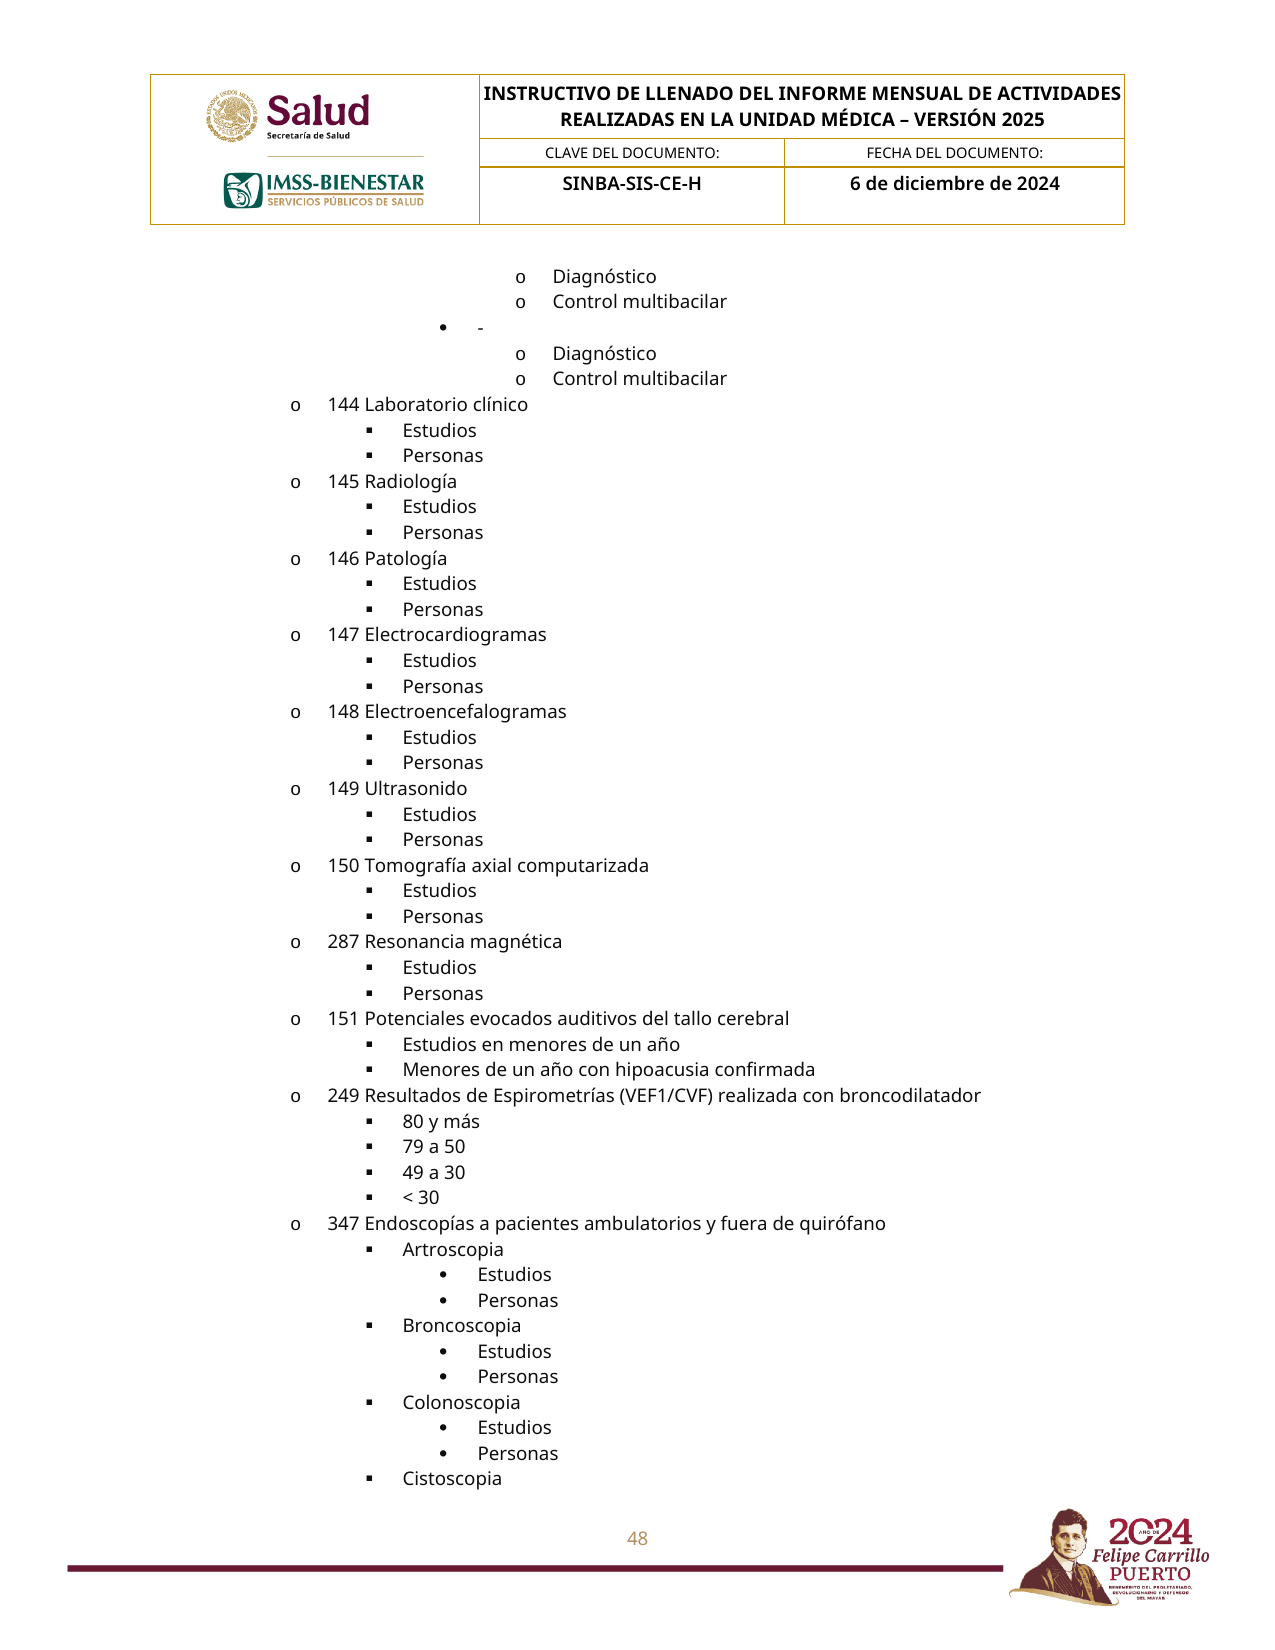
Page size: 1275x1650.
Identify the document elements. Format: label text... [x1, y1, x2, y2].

list < 30 [365, 1184, 1098, 1210]
list Broncoscopia [365, 1312, 1098, 1338]
list Personas [365, 673, 1098, 698]
list Estudios en menores de un año [365, 1031, 1098, 1057]
list Personas [440, 1363, 1098, 1389]
list Personas [365, 596, 1098, 622]
list Personas [365, 980, 1098, 1006]
list Estudios [365, 571, 1098, 596]
list Personas [440, 1287, 1098, 1312]
picture [206, 90, 424, 209]
list Estudios [440, 1338, 1098, 1363]
list Colonoscopia [365, 1389, 1098, 1414]
list Personas [365, 443, 1098, 468]
list - [440, 314, 1098, 340]
list 80 y más [365, 1108, 1098, 1133]
list Estudios [365, 801, 1098, 826]
list Personas [365, 750, 1098, 775]
list 287 Resonancia magnética [290, 929, 1098, 954]
list 49 a 30 [365, 1159, 1098, 1184]
list Estudios [365, 417, 1098, 443]
list Personas [365, 826, 1098, 852]
list Personas [365, 903, 1098, 929]
list Personas [365, 519, 1098, 545]
list 149 Ultrasonido [290, 775, 1098, 801]
picture [0, 1497, 1275, 1650]
list Diagnóstico [515, 340, 1098, 366]
list Estudios [365, 647, 1098, 673]
list Estudios [365, 724, 1098, 750]
list 150 Tomografía axial computarizada [290, 852, 1098, 878]
list 146 Patología [290, 545, 1098, 571]
list 145 Radiología [290, 468, 1098, 494]
list Diagnóstico [515, 263, 1098, 289]
list Control multibacilar [515, 366, 1098, 391]
list 148 Electroencefalogramas [290, 698, 1098, 724]
list Estudios [440, 1414, 1098, 1440]
list Estudios [365, 494, 1098, 519]
list Menores de un año con hipoacusia confirmada [365, 1057, 1098, 1082]
list 151 Potenciales evocados auditivos del tallo cerebral [290, 1006, 1098, 1031]
list Estudios [440, 1261, 1098, 1287]
list Estudios [365, 954, 1098, 980]
list 79 a 50 [365, 1133, 1098, 1159]
list 144 Laboratorio clínico [290, 391, 1098, 417]
list 347 Endoscopías a pacientes ambulatorios y fuera de quirófano [290, 1210, 1098, 1236]
list 249 Resultados de Espirometrías (VEF1/CVF) realizada con broncodilatador [290, 1082, 1098, 1108]
list 147 Electrocardiogramas [290, 622, 1098, 647]
list Personas [440, 1440, 1098, 1466]
list Estudios [365, 878, 1098, 903]
list Artroscopia [365, 1236, 1098, 1261]
list Control multibacilar [515, 289, 1098, 314]
list Cistoscopia [365, 1466, 1098, 1491]
